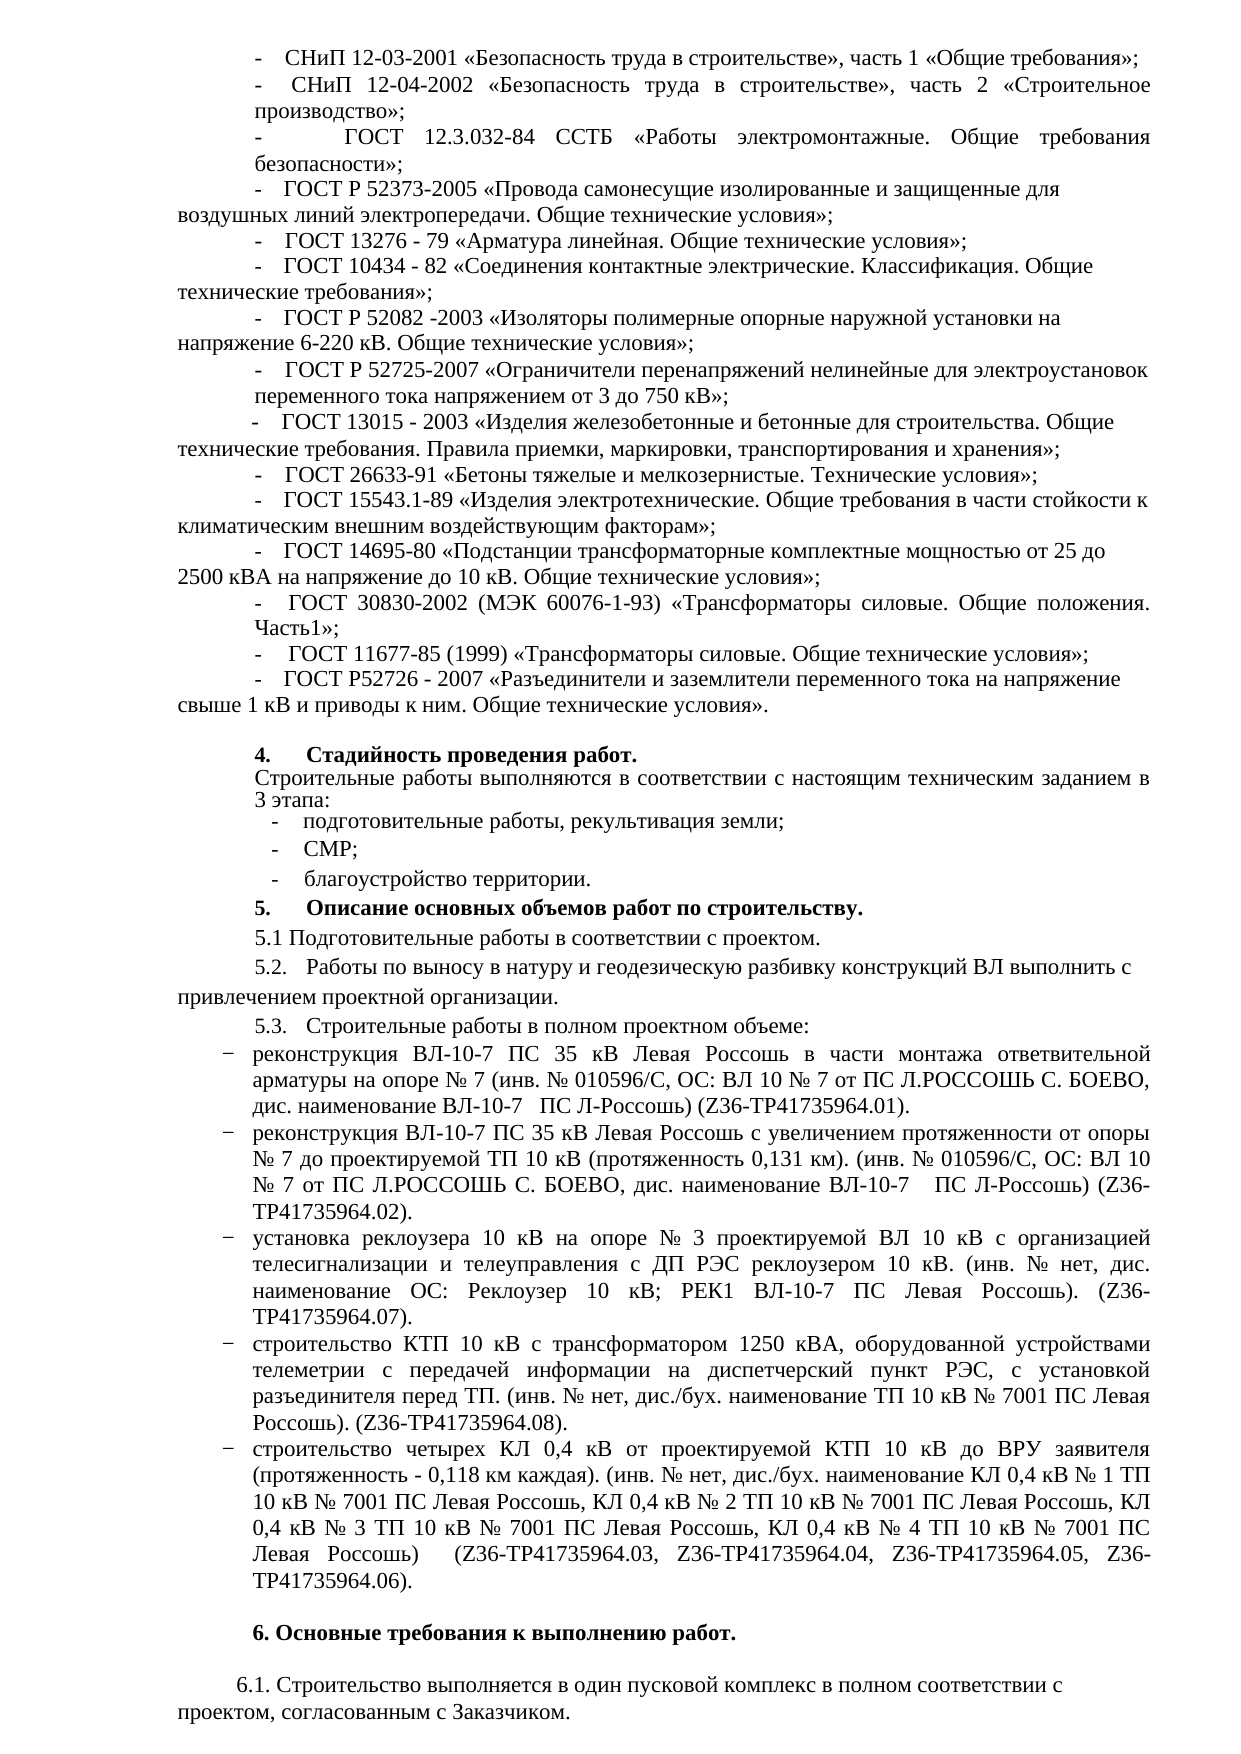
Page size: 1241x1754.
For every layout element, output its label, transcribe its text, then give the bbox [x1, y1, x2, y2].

list благоустройство территории. [271, 863, 1152, 892]
text - СНиП 12-03-2001 «Безопасность труда в строительстве», часть 1 «Общие требования»; [254, 44, 1152, 71]
list ГОСТ 30830-2002 (МЭК 60076-1-93) «Трансформаторы силовые. Общие положения. Часть1»; [254, 589, 1152, 641]
list − реконструкция ВЛ-10-7 ПС 35 кВ Левая Россошь с увеличением протяженности от опоры № 7 до проектируемой ТП 10 кВ (протяженность 0,131 км). (инв. № 010596/С, ОС: ВЛ 10 № 7 от ПС Л.РОССОШЬ С. БОЕВО, дис. наименование ВЛ-10-7 ПС Л-Россошь) (Z36-TP41735964.02). [222, 1119, 1152, 1224]
text Строительные работы выполняются в соответствии с настоящим техническим заданием в 3 этапа: [254, 768, 1152, 811]
text 6. Основные требования к выполнению работ. [252, 1619, 1152, 1645]
list ГОСТ Р52726 - 2007 «Разъединители и заземлители переменного тока на напряжение свыше 1 кВ и приводы к ним. Общие технические условия». [177, 666, 1152, 717]
text - ГОСТ 12.3.032-84 ССТБ «Работы электромонтажные. Общие требования безопасности»; [254, 123, 1152, 176]
list ГОСТ Р 52082 -2003 «Изоляторы полимерные опорные наружной установки на напряжение 6-220 кВ. Общие технические условия»; [177, 304, 1152, 356]
text 5.1 Подготовительные работы в соответствии с проектом. [254, 922, 1152, 951]
text - ГОСТ 13015 - 2003 «Изделия железобетонные и бетонные для строительства. Общие технические требования. Правила приемки, маркировки, транспортирования и хранения»; [177, 408, 1152, 461]
text 6.1. Строительство выполняется в один пусковой комплекс в полном соответствии с проектом, согласованным с Заказчиком. [177, 1671, 1152, 1724]
list − строительство КТП 10 кВ с трансформатором 1250 кВА, оборудованной устройствами телеметрии с передачей информации на диспетчерский пункт РЭС, с установкой разъединителя перед ТП. (инв. № нет, дис./бух. наименование ТП 10 кВ № 7001 ПС Левая Россошь). (Z36-TP41735964.08). [222, 1329, 1152, 1435]
list − строительство четырех КЛ 0,4 кВ от проектируемой КТП 10 кВ до ВРУ заявителя (протяженность - 0,118 км каждая). (инв. № нет, дис./бух. наименование КЛ 0,4 кВ № 1 ТП 10 кВ № 7001 ПС Левая Россошь, КЛ 0,4 кВ № 2 ТП 10 кВ № 7001 ПС Левая Россошь, КЛ 0,4 кВ № 3 ТП 10 кВ № 7001 ПС Левая Россошь, КЛ 0,4 кВ № 4 ТП 10 кВ № 7001 ПС Левая Россошь) (Z36-TP41735964.03, Z36-TP41735964.04, Z36-TP41735964.05, Z36-TP41735964.06). [222, 1435, 1152, 1593]
list Стадийность проведения работ. [254, 745, 1152, 767]
list ГОСТ 14695-80 «Подстанции трансформаторные комплектные мощностью от 25 до 2500 кВА на напряжение до 10 кВ. Общие технические условия»; [177, 538, 1152, 589]
list подготовительные работы, рекультивация земли; [271, 811, 1152, 833]
list − установка реклоузера 10 кВ на опоре № 3 проектируемой ВЛ 10 кВ с организацией телесигнализации и телеуправления с ДП РЭС реклоузером 10 кВ. (инв. № нет, дис. наименование ОС: Реклоузер 10 кВ; РЕК1 ВЛ-10-7 ПС Левая Россошь). (Z36-TP41735964.07). [222, 1224, 1152, 1329]
text - ГОСТ Р 52725-2007 «Ограничители перенапряжений нелинейные для электроустановок переменного тока напряжением от 3 до 750 кВ»; [254, 356, 1152, 408]
list ГОСТ 11677-85 (1999) «Трансформаторы силовые. Общие технические условия»; [254, 641, 1152, 666]
list ГОСТ Р 52373-2005 «Провода самонесущие изолированные и защищенные для воздушных линий электропередачи. Общие технические условия»; [177, 176, 1152, 227]
list ГОСТ 15543.1-89 «Изделия электротехнические. Общие требования в части стойкости к климатическим внешним воздействующим факторам»; [177, 487, 1152, 538]
list СМР; [271, 833, 1152, 863]
list Работы по выносу в натуру и геодезическую разбивку конструкций ВЛ выполнить с привлечением проектной организации. [177, 951, 1152, 1010]
list ГОСТ 10434 - 82 «Соединения контактные электрические. Классификация. Общие технические требования»; [177, 253, 1152, 304]
text - СНиП 12-04-2002 «Безопасность труда в строительстве», часть 2 «Строительное производство»; [254, 71, 1152, 123]
list − реконструкция ВЛ-10-7 ПС 35 кВ Левая Россошь в части монтажа ответвительной арматуры на опоре № 7 (инв. № 010596/С, ОС: ВЛ 10 № 7 от ПС Л.РОССОШЬ С. БОЕВО, дис. наименование ВЛ-10-7 ПС Л-Россошь) (Z36-TP41735964.01). [222, 1040, 1152, 1119]
list Описание основных объемов работ по строительству. [254, 892, 1152, 922]
text - ГОСТ 13276 - 79 «Арматура линейная. Общие технические условия»; [254, 227, 1152, 253]
text - ГОСТ 26633-91 «Бетоны тяжелые и мелкозернистые. Технические условия»; [254, 461, 1152, 487]
list Строительные работы в полном проектном объеме: [254, 1010, 1152, 1040]
